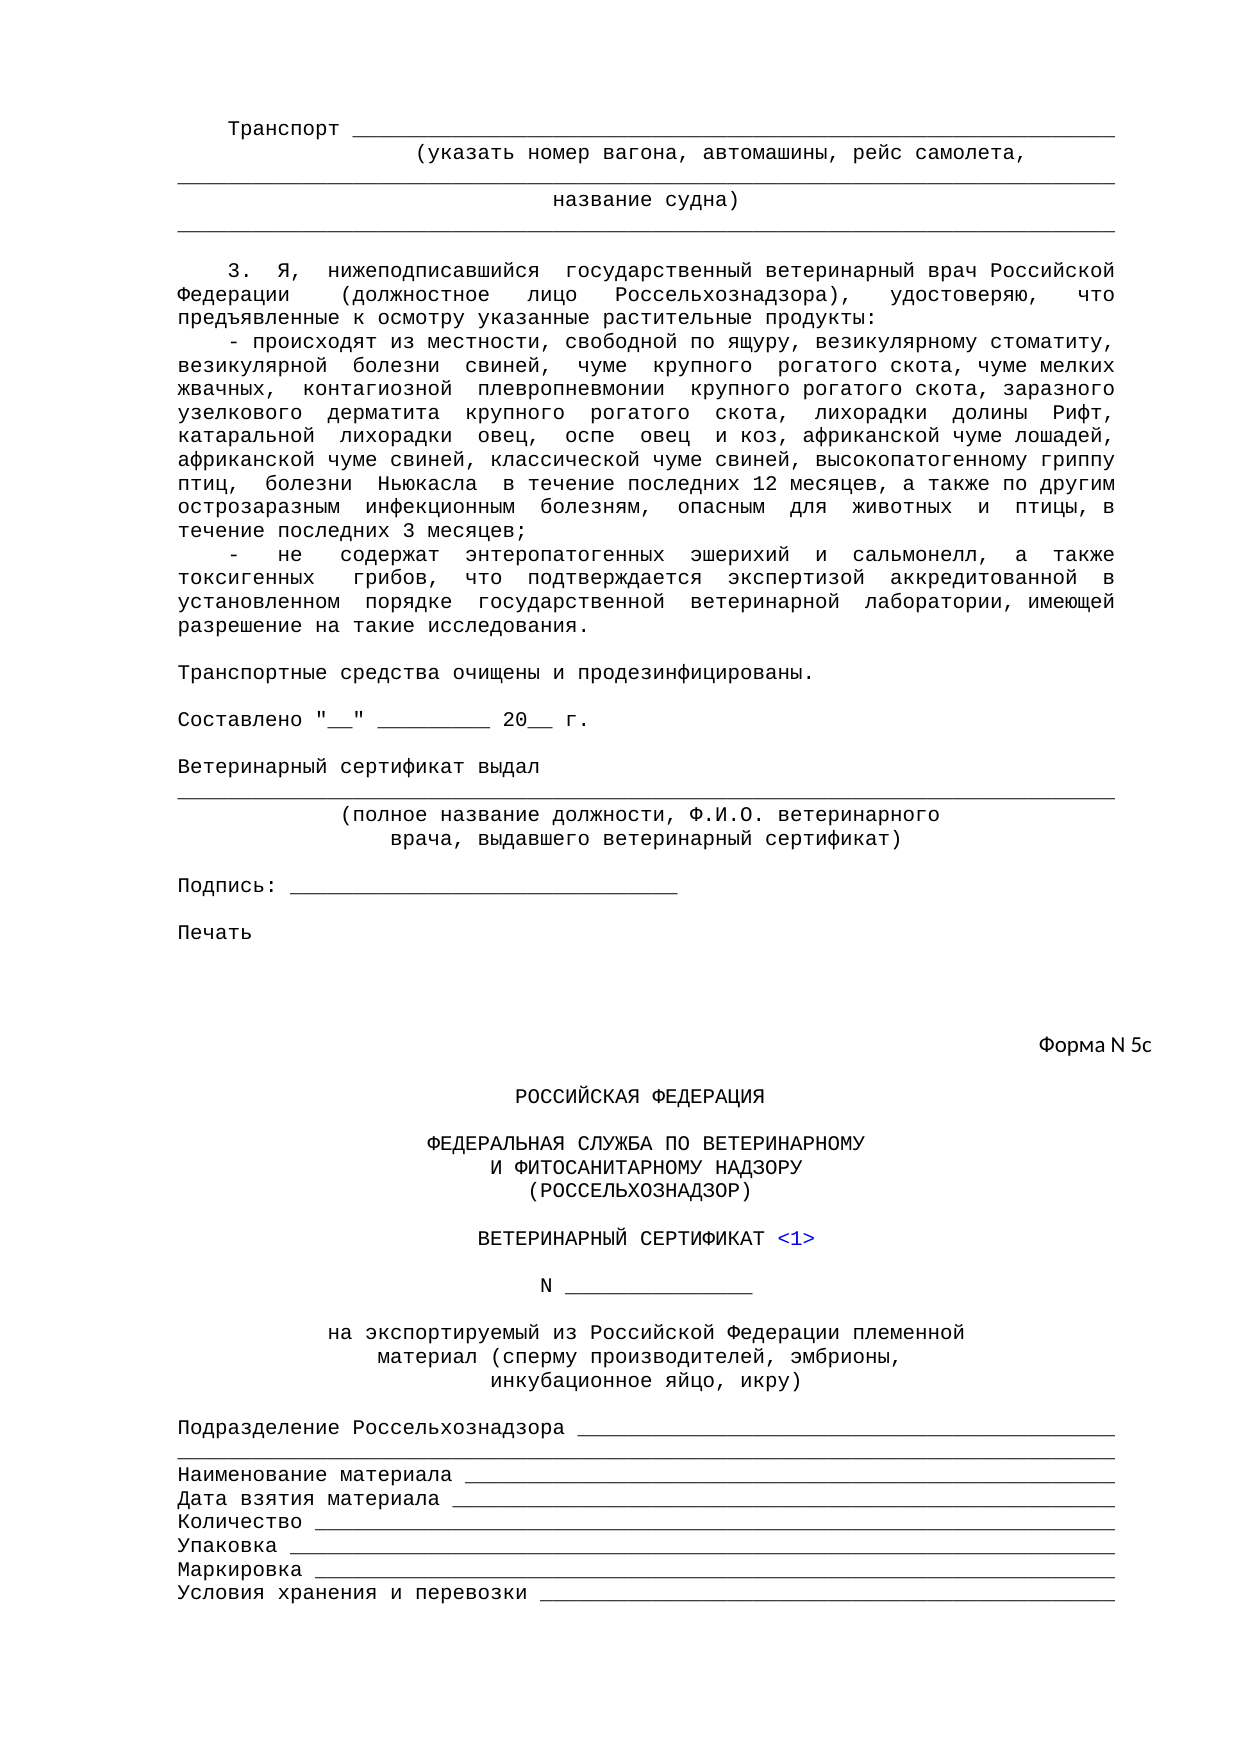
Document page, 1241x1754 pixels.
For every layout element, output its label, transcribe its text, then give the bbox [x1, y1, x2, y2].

text врача, выдавшего ветеринарный сертификат) [177, 827, 1152, 851]
text Печать [177, 922, 1152, 946]
text Транспорт _____________________________________________________________ [177, 118, 1152, 142]
text Количество ________________________________________________________________ [177, 1511, 1152, 1535]
text N _______________ [177, 1275, 1152, 1299]
text РОССИЙСКАЯ ФЕДЕРАЦИЯ [177, 1086, 1152, 1109]
text Упаковка __________________________________________________________________ [177, 1535, 1152, 1559]
text ___________________________________________________________________________ [177, 165, 1152, 189]
text (полное название должности, Ф.И.О. ветеринарного [177, 804, 1152, 827]
text (указать номер вагона, автомашины, рейс самолета, [177, 142, 1152, 165]
text Маркировка ________________________________________________________________ [177, 1559, 1152, 1582]
text инкубационное яйцо, икру) [177, 1369, 1152, 1393]
text птиц, болезни Ньюкасла в течение последних 12 месяцев, а также по другим [177, 473, 1152, 496]
text Ветеринарный сертификат выдал [177, 757, 1152, 780]
text острозаразным инфекционным болезням, опасным для животных и птицы, в [177, 496, 1152, 520]
text Составлено "__" _________ 20__ г. [177, 709, 1152, 733]
text материал (сперму производителей, эмбрионы, [177, 1346, 1152, 1369]
text Условия хранения и перевозки ______________________________________________ [177, 1582, 1152, 1606]
text Федерации (должностное лицо Россельхознадзора), удостоверяю, что [177, 284, 1152, 307]
text Наименование материала ____________________________________________________ [177, 1464, 1152, 1488]
text узелкового дерматита крупного рогатого скота, лихорадки долины Рифт, [177, 402, 1152, 426]
text название судна) [177, 189, 1152, 213]
text разрешение на такие исследования. [177, 615, 1152, 638]
text предъявленные к осмотру указанные растительные продукты: [177, 307, 1152, 331]
text ___________________________________________________________________________ [177, 1441, 1152, 1464]
text - происходят из местности, свободной по ящуру, везикулярному стоматиту, [177, 331, 1152, 354]
text установленном порядке государственной ветеринарной лаборатории, имеющей [177, 591, 1152, 615]
text ФЕДЕРАЛЬНАЯ СЛУЖБА ПО ВЕТЕРИНАРНОМУ [177, 1133, 1152, 1157]
text Форма N 5c [177, 1030, 1152, 1058]
text ВЕТЕРИНАРНЫЙ СЕРТИФИКАТ <1> [177, 1228, 1152, 1251]
text Дата взятия материала _____________________________________________________ [177, 1488, 1152, 1511]
text везикулярной болезни свиней, чуме крупного рогатого скота, чуме мелких [177, 354, 1152, 378]
text И ФИТОСАНИТАРНОМУ НАДЗОРУ [177, 1157, 1152, 1180]
text катаральной лихорадки овец, оспе овец и коз, африканской чуме лошадей, [177, 426, 1152, 449]
text жвачных, контагиозной плевропневмонии крупного рогатого скота, заразного [177, 378, 1152, 402]
text Транспортные средства очищены и продезинфицированы. [177, 662, 1152, 686]
text Подразделение Россельхознадзора ___________________________________________ [177, 1417, 1152, 1441]
text 3. Я, нижеподписавшийся государственный ветеринарный врач Российской [177, 260, 1152, 284]
text Подпись: _______________________________ [177, 875, 1152, 898]
text африканской чуме свиней, классической чуме свиней, высокопатогенному гриппу [177, 449, 1152, 473]
text на экспортируемый из Российской Федерации племенной [177, 1322, 1152, 1346]
text токсигенных грибов, что подтверждается экспертизой аккредитованной в [177, 567, 1152, 591]
text ___________________________________________________________________________ [177, 213, 1152, 236]
text (РОССЕЛЬХОЗНАДЗОР) [177, 1180, 1152, 1204]
text течение последних 3 месяцев; [177, 520, 1152, 544]
text - не содержат энтеропатогенных эшерихий и сальмонелл, а также [177, 544, 1152, 567]
text ___________________________________________________________________________ [177, 780, 1152, 804]
